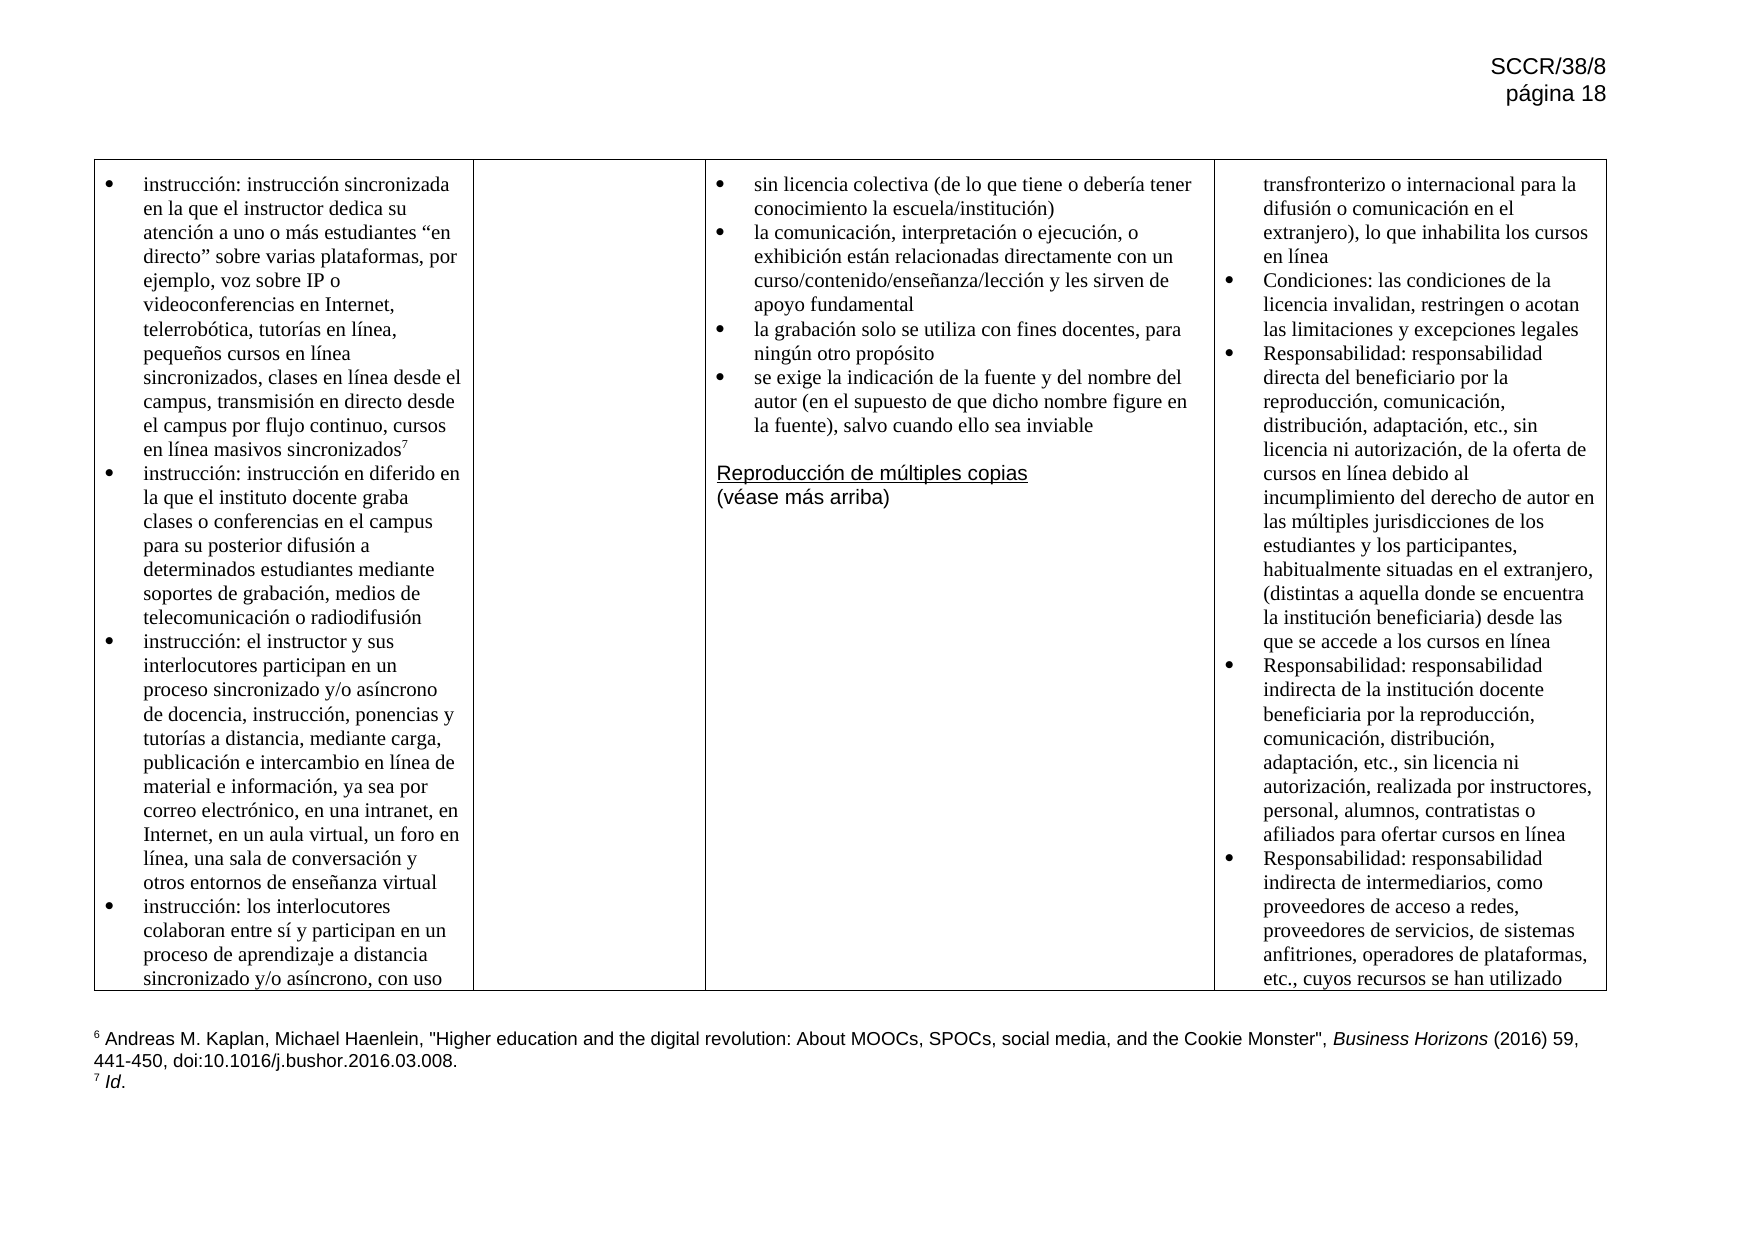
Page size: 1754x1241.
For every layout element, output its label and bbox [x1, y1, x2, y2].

table_cell [95, 160, 473, 990]
table_cell [474, 160, 705, 990]
table_cell [706, 160, 1214, 990]
table_cell [1215, 160, 1606, 990]
